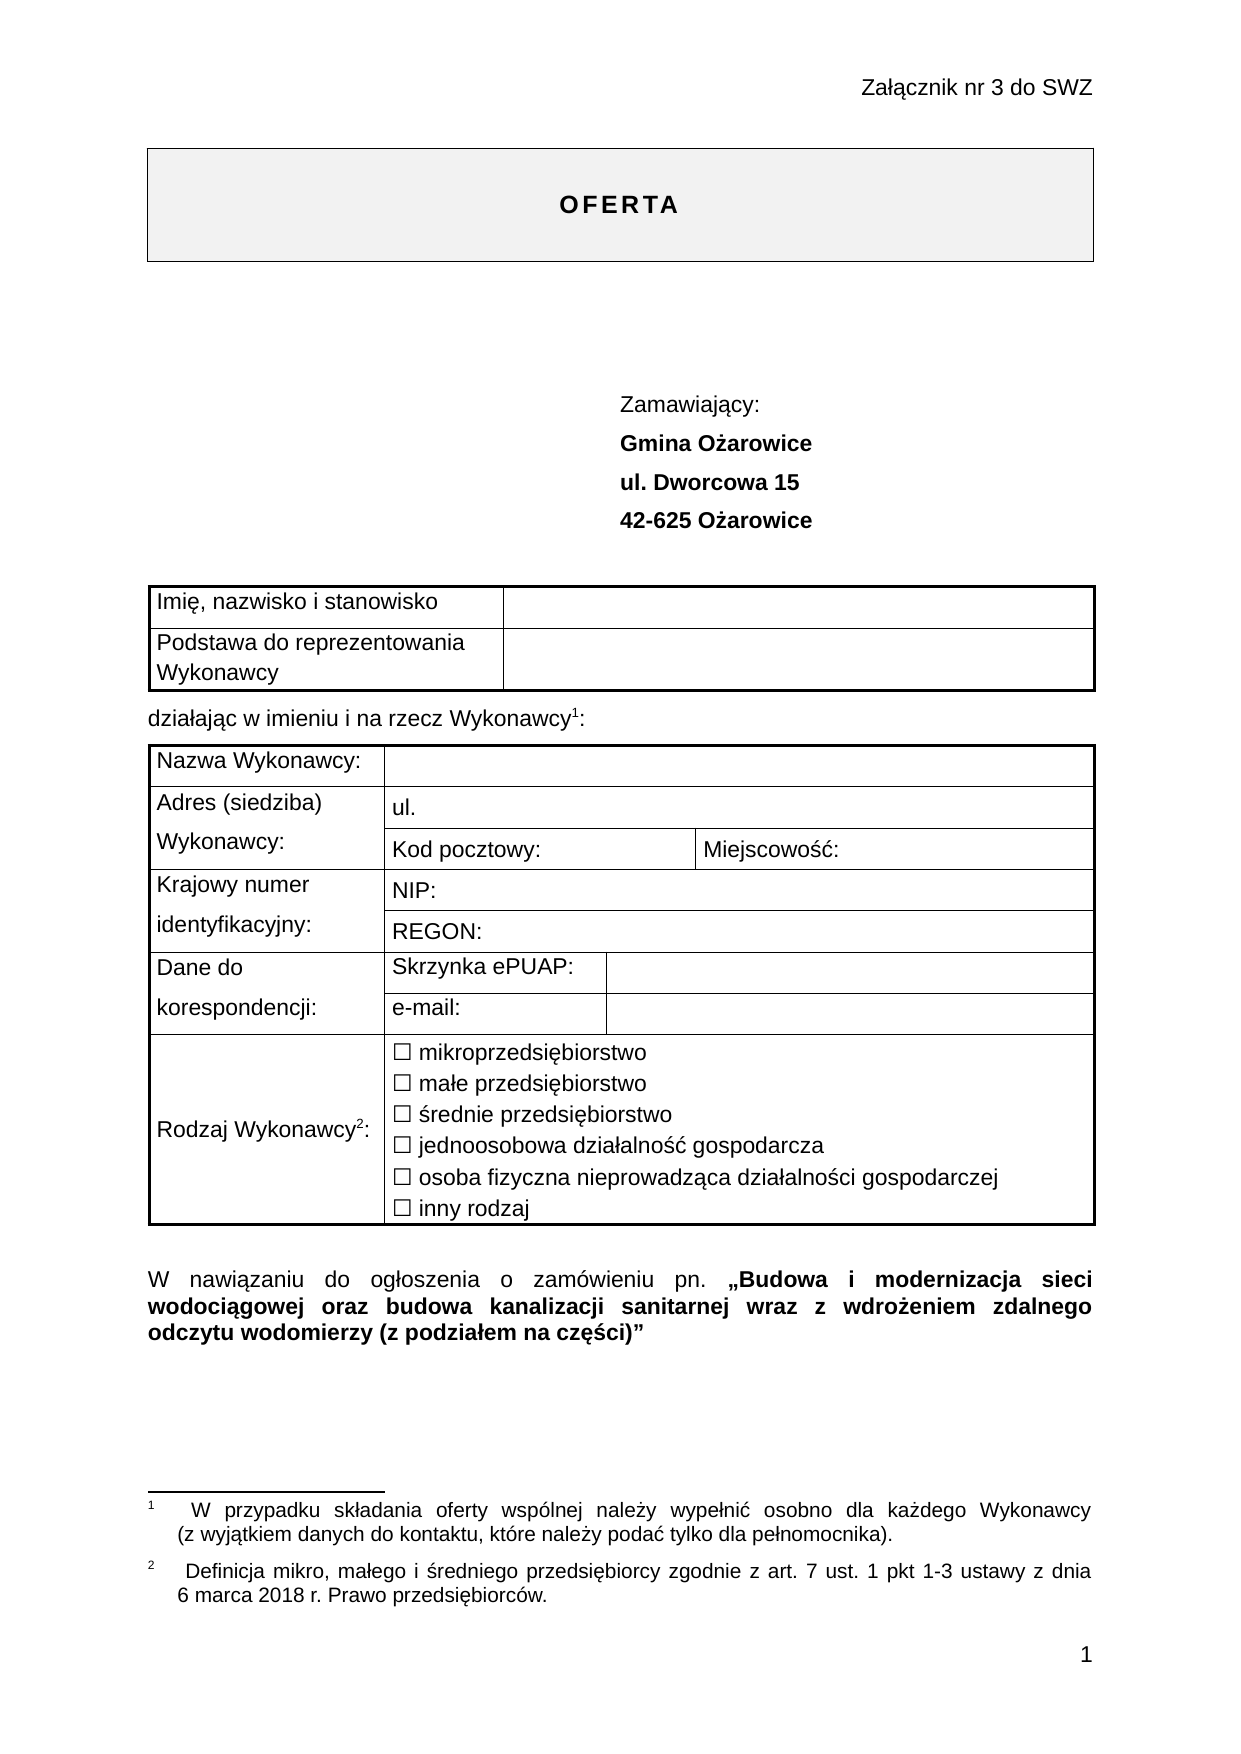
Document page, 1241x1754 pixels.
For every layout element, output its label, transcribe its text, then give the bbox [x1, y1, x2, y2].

text 42-625 Ożarowice [620, 507, 1093, 534]
table_cell Miejscowość: [696, 829, 1093, 869]
text ul. Dworcowa 15 [620, 468, 1093, 495]
table_cell Podstawa do reprezentowania Wykonawcy [151, 629, 503, 689]
table_cell Rodzaj Wykonawcy: [151, 1035, 384, 1223]
text Zamawiający: [620, 391, 1093, 417]
table_header [385, 747, 1093, 786]
table_cell [607, 994, 1093, 1034]
table_cell Adres (siedziba) Wykonawcy: [151, 787, 384, 869]
table_header [504, 588, 1093, 628]
table_cell ul. [385, 787, 1093, 828]
table_cell mikroprzedsiębiorstwo małe przedsiębiorstwo średnie przedsiębiorstwo jednoosobowa działalność gospodarcza osoba fizyczna nieprowadząca działalności gospodarczej inny rodzaj [385, 1035, 1093, 1223]
table_cell [607, 953, 1093, 993]
table_cell Skrzynka ePUAP: [385, 953, 606, 993]
table_cell Krajowy numer identyfikacyjny: [151, 870, 384, 952]
table_cell Kod pocztowy: [385, 829, 695, 869]
table_cell [504, 629, 1093, 689]
text W nawiązaniu do ogłoszenia o zamówieniu pn. „Budowa i modernizacja sieci wodociągowej oraz budowa kanalizacji sanitarnej wraz z wdrożeniem zdalnego odczytu wodomierzy (z podziałem na części)” [148, 1266, 1093, 1346]
text działając w imieniu i na rzecz Wykonawcy: [148, 705, 1093, 731]
text OFERTA [148, 149, 1093, 261]
text Gmina Ożarowice [620, 430, 1093, 456]
table_header Imię, nazwisko i stanowisko [151, 588, 503, 628]
table_cell Dane do korespondencji: [151, 953, 384, 1034]
table_cell REGON: [385, 911, 1093, 952]
table_header Nazwa Wykonawcy: [151, 747, 384, 786]
table_cell e-mail: [385, 994, 606, 1034]
table_cell NIP: [385, 870, 1093, 910]
